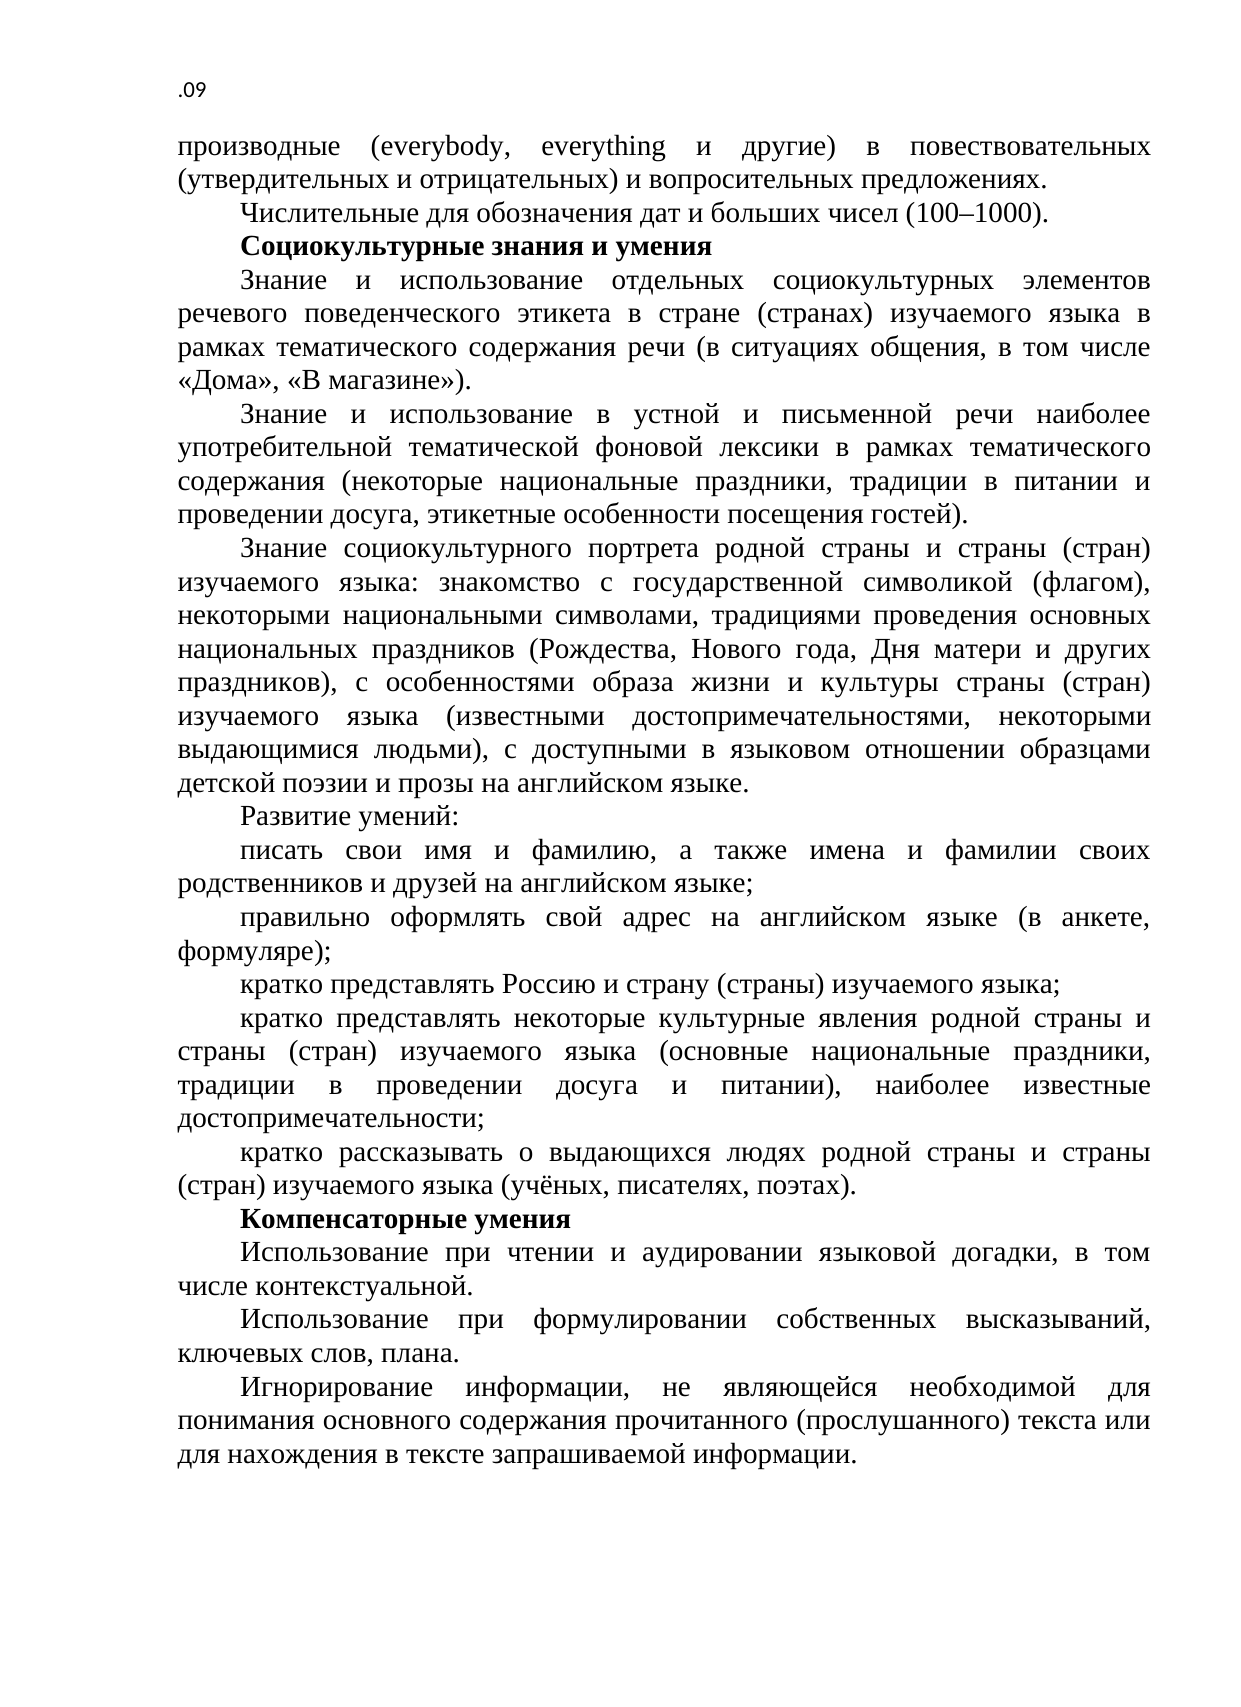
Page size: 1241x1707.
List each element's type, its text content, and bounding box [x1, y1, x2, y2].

text Развитие умений: [177, 798, 1152, 832]
text Игнорирование информации, не являющейся необходимой для понимания основного содержания прочитанного (прослушанного) текста или для нахождения в тексте запрашиваемой информации. [177, 1369, 1152, 1469]
text Знание и использование в устной и письменной речи наиболее употребительной тематической фоновой лексики в рамках тематического содержания (некоторые национальные праздники, традиции в питании и проведении досуга, этикетные особенности посещения гостей). [177, 396, 1152, 530]
text правильно оформлять свой адрес на английском языке (в анкете, формуляре); [177, 899, 1152, 966]
text Социокультурные знания и умения [177, 228, 1152, 262]
text Компенсаторные умения [177, 1201, 1152, 1234]
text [177, 128, 1152, 195]
text Числительные для обозначения дат и больших чисел (100–1000). [177, 195, 1152, 228]
text Знание социокультурного портрета родной страны и страны (стран) изучаемого языка: знакомство с государственной символикой (флагом), некоторыми национальными символами, традициями проведения основных национальных праздников (Рождества, Нового года, Дня матери и других праздников), с особенностями образа жизни и культуры страны (стран) изучаемого языка (известными достопримечательностями, некоторыми выдающимися людьми), с доступными в языковом отношении образцами детской поэзии и прозы на английском языке. [177, 530, 1152, 798]
text Использование при формулировании собственных высказываний, ключевых слов, плана. [177, 1302, 1152, 1369]
text кратко представлять Россию и страну (страны) изучаемого языка; [177, 966, 1152, 1000]
text кратко рассказывать о выдающихся людях родной страны и страны (стран) изучаемого языка (учёных, писателях, поэтах). [177, 1134, 1152, 1201]
text писать свои имя и фамилию, а также имена и фамилии своих родственников и друзей на английском языке; [177, 832, 1152, 899]
text Использование при чтении и аудировании языковой догадки, в том числе контекстуальной. [177, 1234, 1152, 1302]
text Знание и использование отдельных социокультурных элементов речевого поведенческого этикета в стране (странах) изучаемого языка в рамках тематического содержания речи (в ситуациях общения, в том числе «Дома», «В магазине»). [177, 262, 1152, 396]
text кратко представлять некоторые культурные явления родной страны и страны (стран) изучаемого языка (основные национальные праздники, традиции в проведении досуга и питании), наиболее известные достопримечательности; [177, 1000, 1152, 1134]
